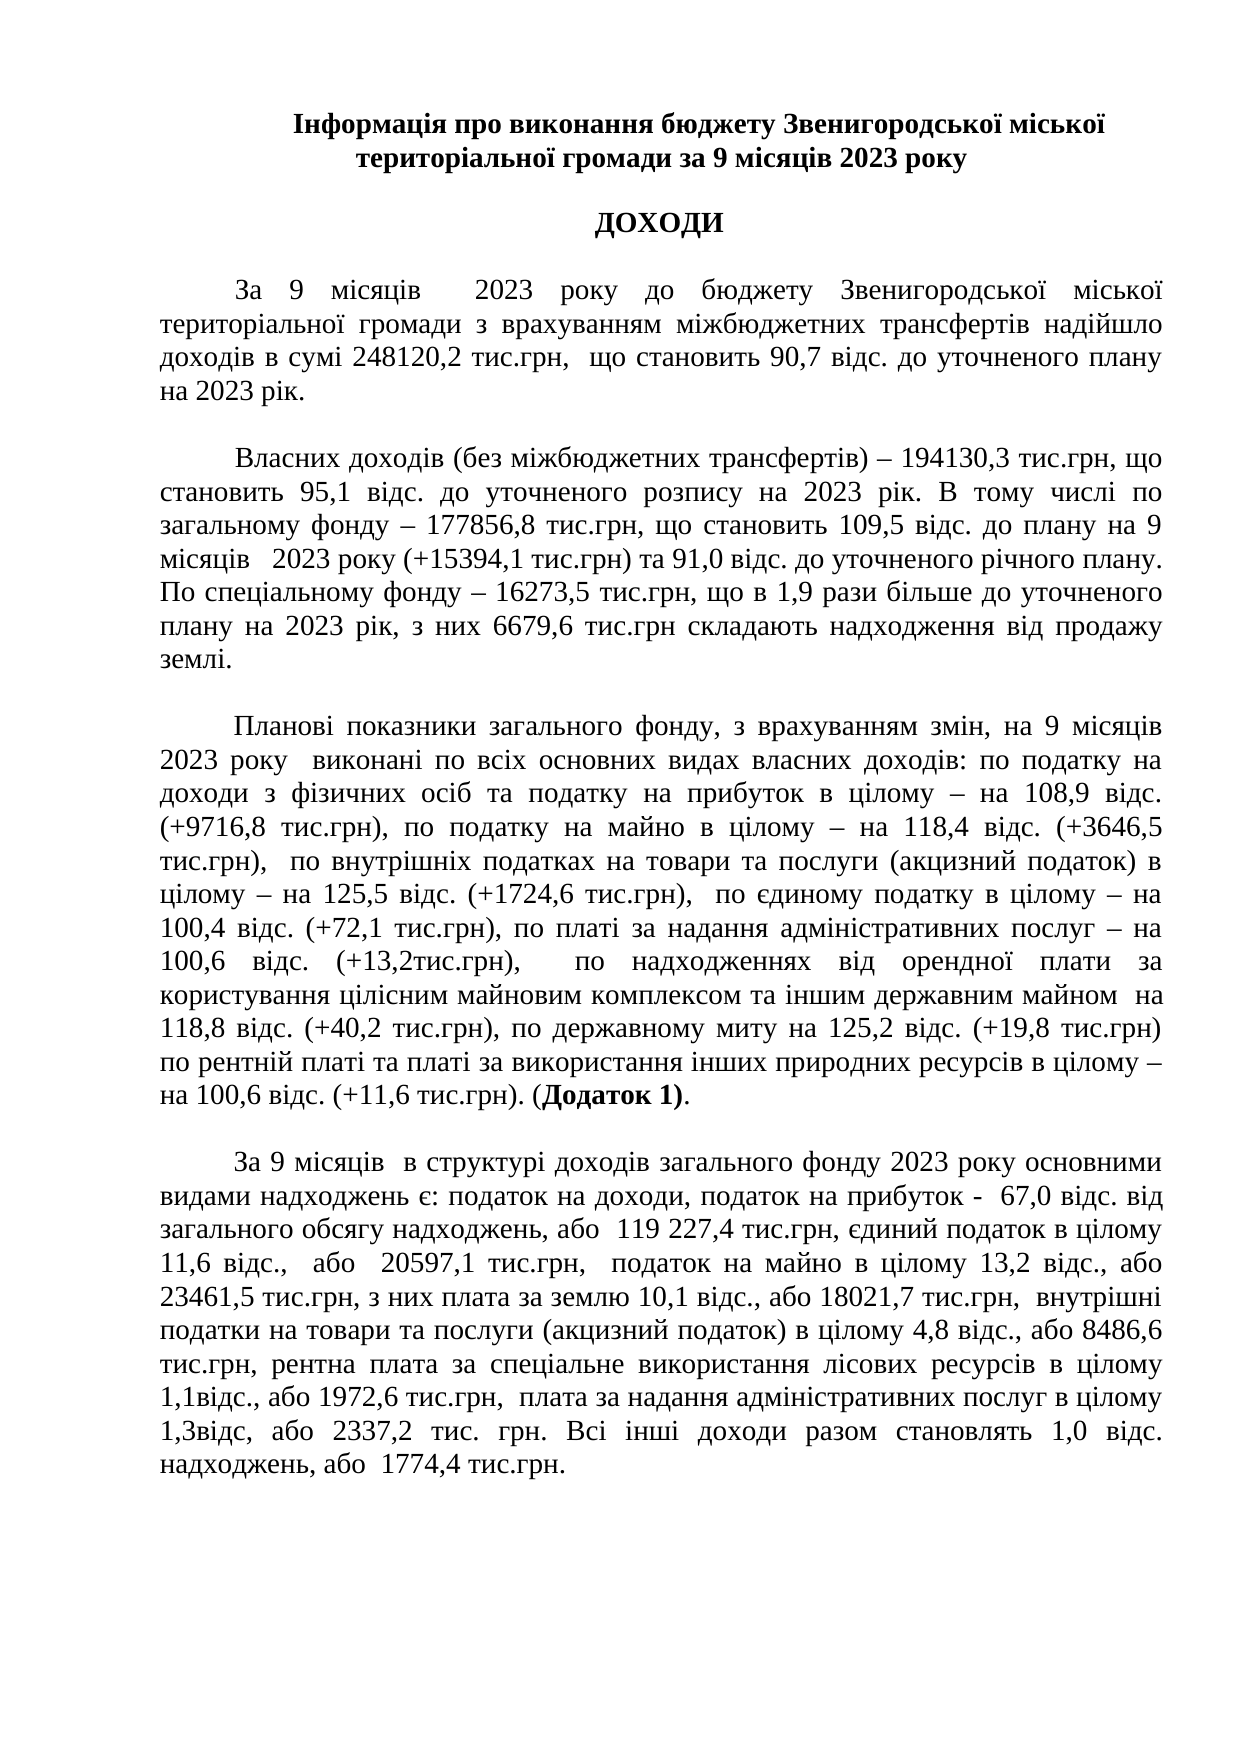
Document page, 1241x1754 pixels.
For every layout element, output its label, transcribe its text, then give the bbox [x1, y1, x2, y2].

text Власних доходів (без міжбюджетних трансфертів) – 194130,3 тис.грн, що становить 95,1 відс. до уточненого розпису на 2023 рік. В тому числі по загальному фонду – 177856,8 тис.грн, що становить 109,5 відс. до плану на 9 місяців 2023 року (+15394,1 тис.грн) та 91,0 відс. до уточненого річного плану. По спеціальному фонду – 16273,5 тис.грн, що в 1,9 рази більше до уточненого плану на 2023 рік, з них 6679,6 тис.грн складають надходження від продажу землі. [159, 440, 1163, 675]
text ДОХОДИ [160, 206, 1158, 239]
text За 9 місяців 2023 року до бюджету Звенигородської міської територіальної громади з врахуванням міжбюджетних трансфертів надійшло доходів в сумі 248120,2 тис.грн, що становить 90,7 відс. до уточненого плану на 2023 рік. [159, 272, 1163, 407]
text Інформація про виконання бюджету Звенигородської міської територіальної громади за 9 місяців 2023 року [159, 106, 1163, 173]
text Планові показники загального фонду, з врахуванням змін, на 9 місяців 2023 року виконані по всіх основних видах власних доходів: по податку на доходи з фізичних осіб та податку на прибуток в цілому – на 108,9 відс. (+9716,8 тис.грн), по податку на майно в цілому – на 118,4 відс. (+3646,5 тис.грн), по внутрішніх податках на товари та послуги (акцизний податок) в цілому – на 125,5 відс. (+1724,6 тис.грн), по єдиному податку в цілому – на 100,4 відс. (+72,1 тис.грн), по платі за надання адміністративних послуг – на 100,6 відс. (+13,2тис.грн), по надходженнях від орендної плати за користування цілісним майновим комплексом та іншим державним майном на 118,8 відс. (+40,2 тис.грн), по державному миту на 125,2 відс. (+19,8 тис.грн) по рентній платі та платі за використання інших природних ресурсів в цілому – на 100,6 відс. (+11,6 тис.грн). (Додаток 1). [159, 708, 1163, 1111]
text За 9 місяців в структурі доходів загального фонду 2023 року основними видами надходжень є: податок на доходи, податок на прибуток - 67,0 відс. від загального обсягу надходжень, або 119 227,4 тис.грн, єдиний податок в цілому 11,6 відс., або 20597,1 тис.грн, податок на майно в цілому 13,2 відс., або 23461,5 тис.грн, з них плата за землю 10,1 відс., або 18021,7 тис.грн, внутрішні податки на товари та послуги (акцизний податок) в цілому 4,8 відс., або 8486,6 тис.грн, рентна плата за спеціальне використання лісових ресурсів в цілому 1,1відс., або 1972,6 тис.грн, плата за надання адміністративних послуг в цілому 1,3відс, або 2337,2 тис. грн. Всі інші доходи разом становлять 1,0 відс. надходжень, або 1774,4 тис.грн. [159, 1144, 1163, 1480]
